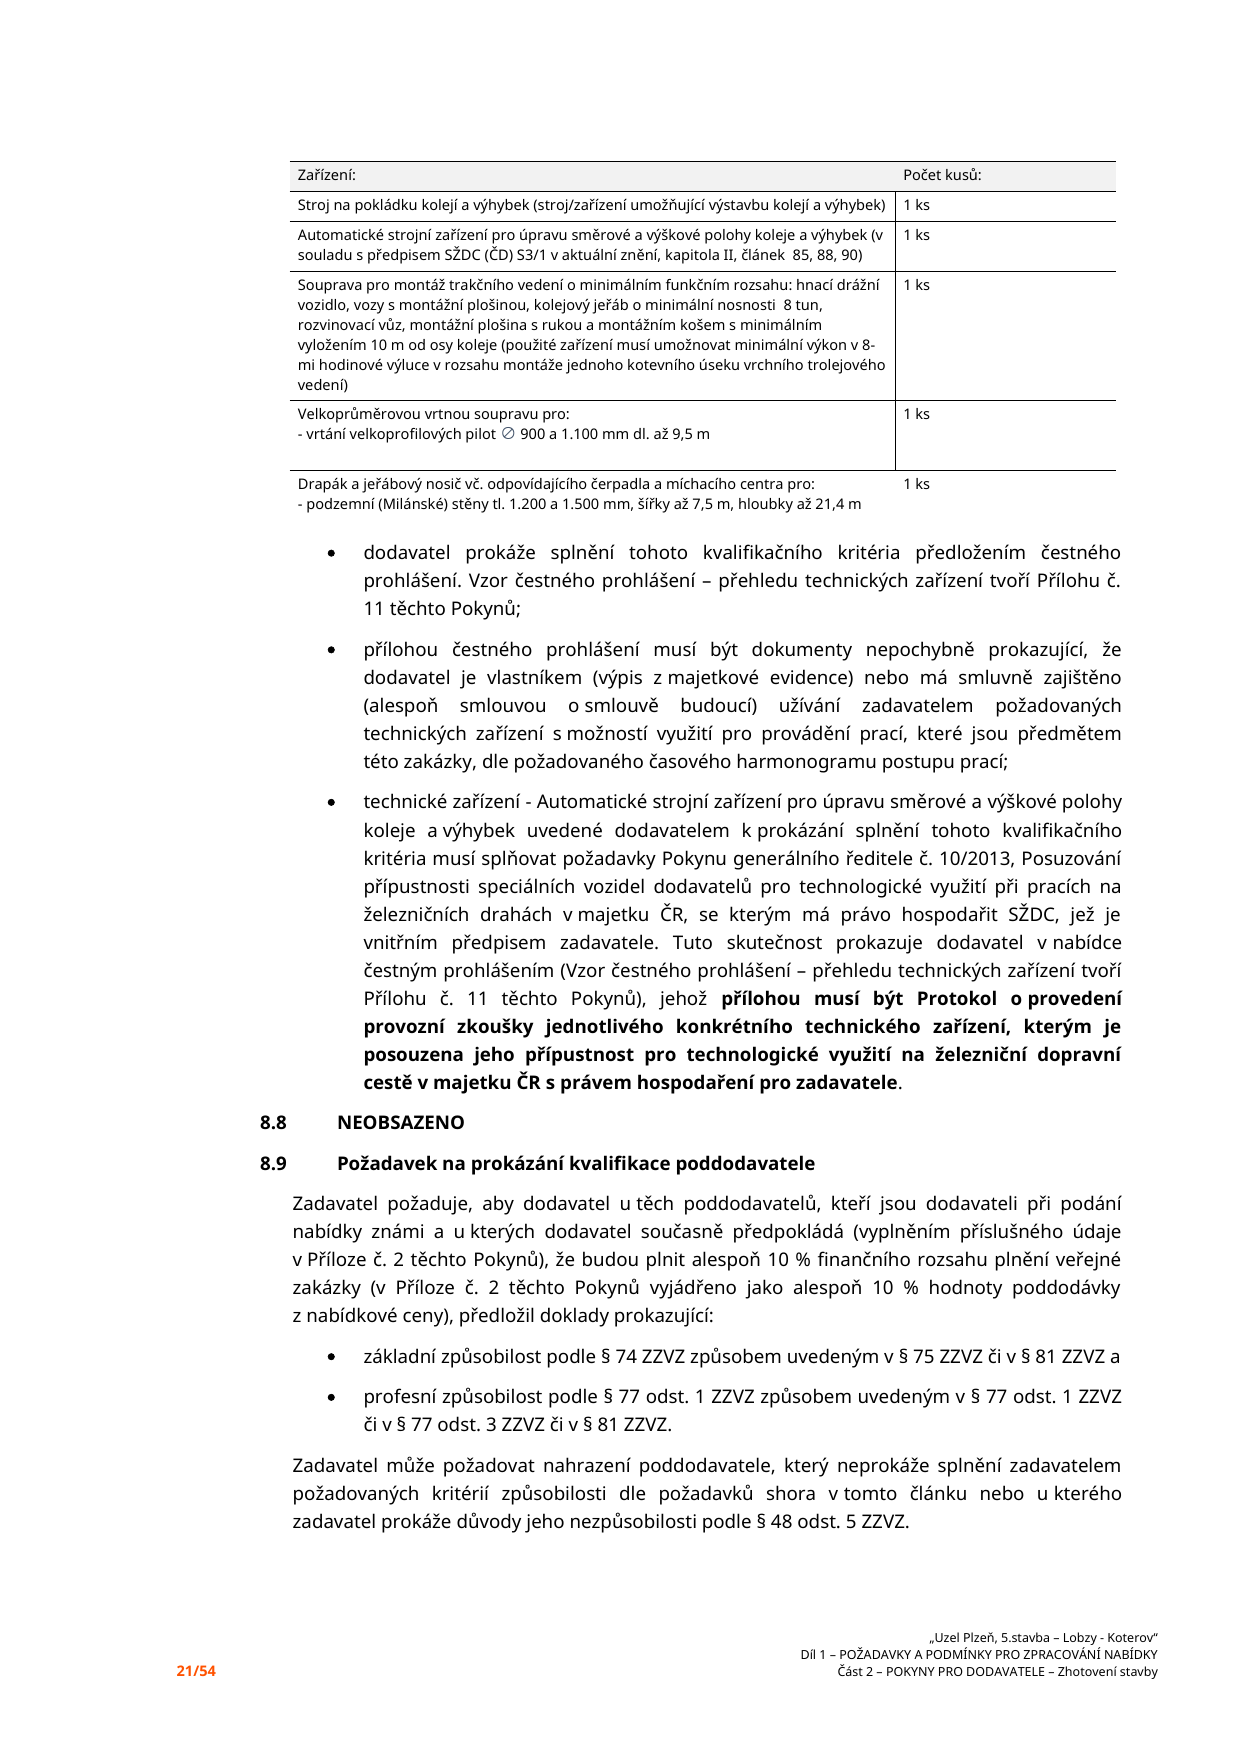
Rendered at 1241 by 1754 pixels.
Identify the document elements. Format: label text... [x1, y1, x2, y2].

table_cell 1 ks [896, 272, 1116, 400]
table_cell 1 ks [895, 471, 1116, 540]
text základní způsobilost podle § 74 ZZVZ způsobem uvedeným v § 75 ZZVZ či v § 81 ZZVZ a [328, 1343, 1122, 1369]
table_header Počet kusů: [895, 162, 1116, 191]
text přílohou čestného prohlášení musí být dokumenty nepochybně prokazující, že dodavatel je vlastníkem (výpis z majetkové evidence) nebo má smluvně zajištěno (alespoň smlouvou o smlouvě budoucí) užívání zadavatelem požadovaných technických zařízení s možností využití pro provádění prací, které jsou předmětem této zakázky, dle požadovaného časového harmonogramu postupu prací; [328, 636, 1122, 774]
table_cell Stroj na pokládku kolejí a výhybek (stroj/zařízení umožňující výstavbu kolejí a výhybek) [290, 192, 895, 221]
table_header Zařízení: [290, 162, 895, 191]
text Zadavatel požaduje, aby dodavatel u těch poddodavatelů, kteří jsou dodavateli při podání nabídky známi a u kterých dodavatel současně předpokládá (vyplněním příslušného údaje v Příloze č. 2 těchto Pokynů), že budou plnit alespoň 10 % finančního rozsahu plnění veřejné zakázky (v Příloze č. 2 těchto Pokynů vyjádřeno jako alespoň 10 % hodnoty poddodávky z nabídkové ceny), předložil doklady prokazující: [292, 1191, 1122, 1328]
text NEOBSAZENO [260, 1109, 1122, 1135]
text Zadavatel může požadovat nahrazení poddodavatele, který neprokáže splnění zadavatelem požadovaných kritérií způsobilosti dle požadavků shora v tomto článku nebo u kterého zadavatel prokáže důvody jeho nezpůsobilosti podle § 48 odst. 5 ZZVZ. [292, 1452, 1122, 1534]
table_cell 1 ks [896, 401, 1116, 470]
text technické zařízení - Automatické strojní zařízení pro úpravu směrové a výškové polohy koleje a výhybek uvedené dodavatelem k prokázání splnění tohoto kvalifikačního kritéria musí splňovat požadavky Pokynu generálního ředitele č. 10/2013, Posuzování přípustnosti speciálních vozidel dodavatelů pro technologické využití při pracích na železničních drahách v majetku ČR, se kterým má právo hospodařit SŽDC, jež je vnitřním předpisem zadavatele. Tuto skutečnost prokazuje dodavatel v nabídce čestným prohlášením (Vzor čestného prohlášení – přehledu technických zařízení tvoří Přílohu č. 11 těchto Pokynů), jehož přílohou musí být Protokol o provedení provozní zkoušky jednotlivého konkrétního technického zařízení, kterým je posouzena jeho přípustnost pro technologické využití na železniční dopravní cestě v majetku ČR s právem hospodaření pro zadavatele. [328, 789, 1122, 1094]
text profesní způsobilost podle § 77 odst. 1 ZZVZ způsobem uvedeným v § 77 odst. 1 ZZVZ či v § 77 odst. 3 ZZVZ či v § 81 ZZVZ. [328, 1384, 1122, 1437]
text Požadavek na prokázání kvalifikace poddodavatele [260, 1150, 1122, 1176]
table_cell Drapák a jeřábový nosič vč. odpovídajícího čerpadla a míchacího centra pro: - podzemní (Milánské) stěny tl. 1.200 a 1.500 mm, šířky až 7,5 m, hloubky až 21,4 m [290, 471, 895, 540]
text dodavatel prokáže splnění tohoto kvalifikačního kritéria předložením čestného prohlášení. Vzor čestného prohlášení – přehledu technických zařízení tvoří Přílohu č. 11 těchto Pokynů; [328, 540, 1122, 621]
table_cell Automatické strojní zařízení pro úpravu směrové a výškové polohy koleje a výhybek (v souladu s předpisem SŽDC (ČD) S3/1 v aktuální znění, kapitola II, článek 85, 88, 90) [290, 222, 895, 271]
table_cell 1 ks [896, 192, 1116, 221]
table_cell Velkoprůměrovou vrtnou soupravu pro: - vrtání velkoprofilových pilot  900 a 1.100 mm dl. až 9,5 m [290, 401, 895, 470]
table_cell Souprava pro montáž trakčního vedení o minimálním funkčním rozsahu: hnací drážní vozidlo, vozy s montážní plošinou, kolejový jeřáb o minimální nosnosti 8 tun, rozvinovací vůz, montážní plošina s rukou a montážním košem s minimálním vyložením 10 m od osy koleje (použité zařízení musí umožnovat minimální výkon v 8-mi hodinové výluce v rozsahu montáže jednoho kotevního úseku vrchního trolejového vedení) [290, 272, 895, 400]
table_cell 1 ks [896, 222, 1116, 271]
